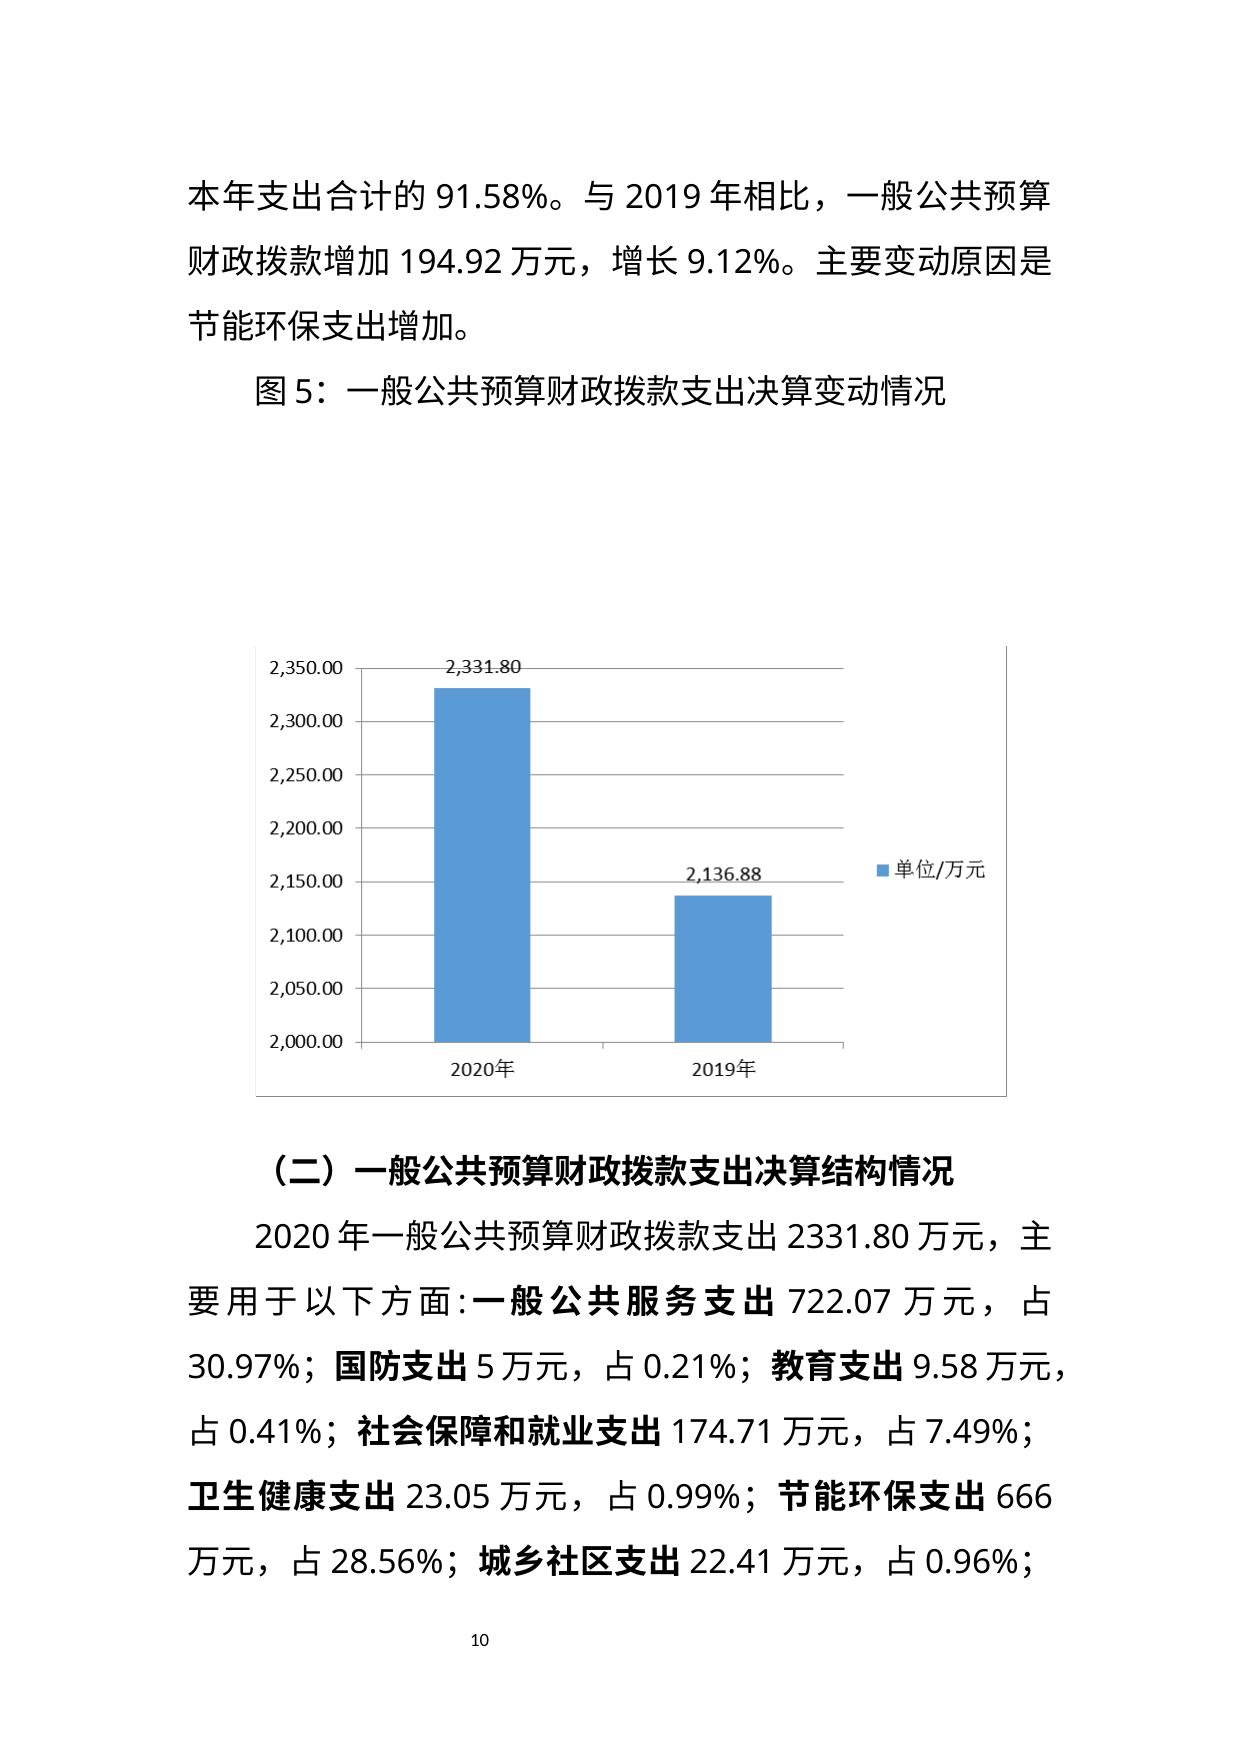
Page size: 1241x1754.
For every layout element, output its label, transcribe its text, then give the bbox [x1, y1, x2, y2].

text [187, 162, 1053, 357]
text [187, 1202, 1053, 1592]
text 图5：一般公共预算财政拨款支出决算变动情况 [187, 357, 1053, 422]
picture [255, 646, 1007, 1097]
text （二）一般公共预算财政拨款支出决算结构情况 [187, 1137, 1053, 1202]
